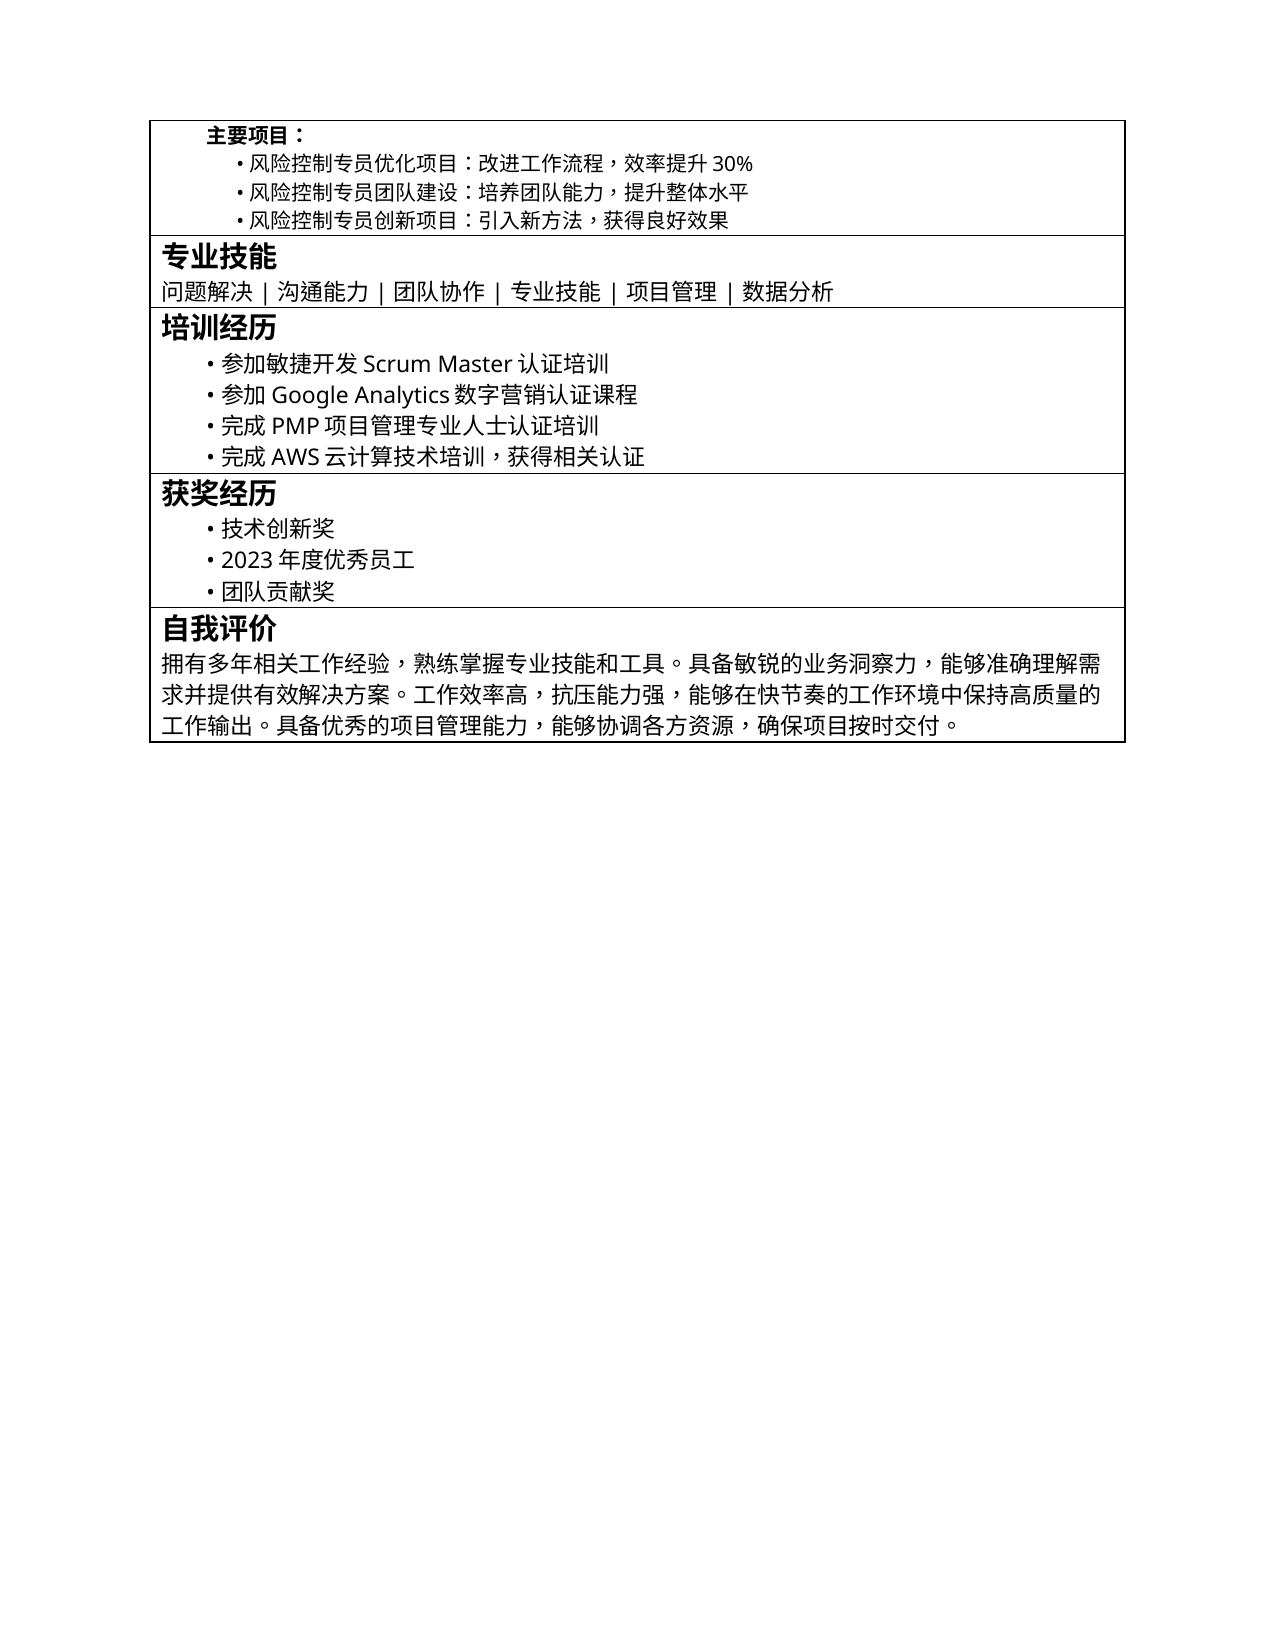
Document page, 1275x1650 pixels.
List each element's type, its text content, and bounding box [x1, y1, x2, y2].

table_cell 专业技能 问题解决 | 沟通能力 | 团队协作 | 专业技能 | 项目管理 | 数据分析 [151, 236, 1124, 307]
table_cell 自我评价 拥有多年相关工作经验，熟练掌握专业技能和工具。具备敏锐的业务洞察力，能够准确理解需求并提供有效解决方案。工作效率高，抗压能力强，能够在快节奏的工作环境中保持高质量的工作输出。具备优秀的项目管理能力，能够协调各方资源，确保项目按时交付。 [151, 608, 1124, 741]
table_cell 获奖经历 • 技术创新奖 • 2023年度优秀员工 • 团队贡献奖 [151, 474, 1124, 607]
table_cell 培训经历 • 参加敏捷开发Scrum Master认证培训 • 参加Google Analytics数字营销认证课程 • 完成PMP项目管理专业人士认证培训 • 完成AWS云计算技术培训，获得相关认证 [151, 308, 1124, 472]
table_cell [151, 121, 1124, 235]
